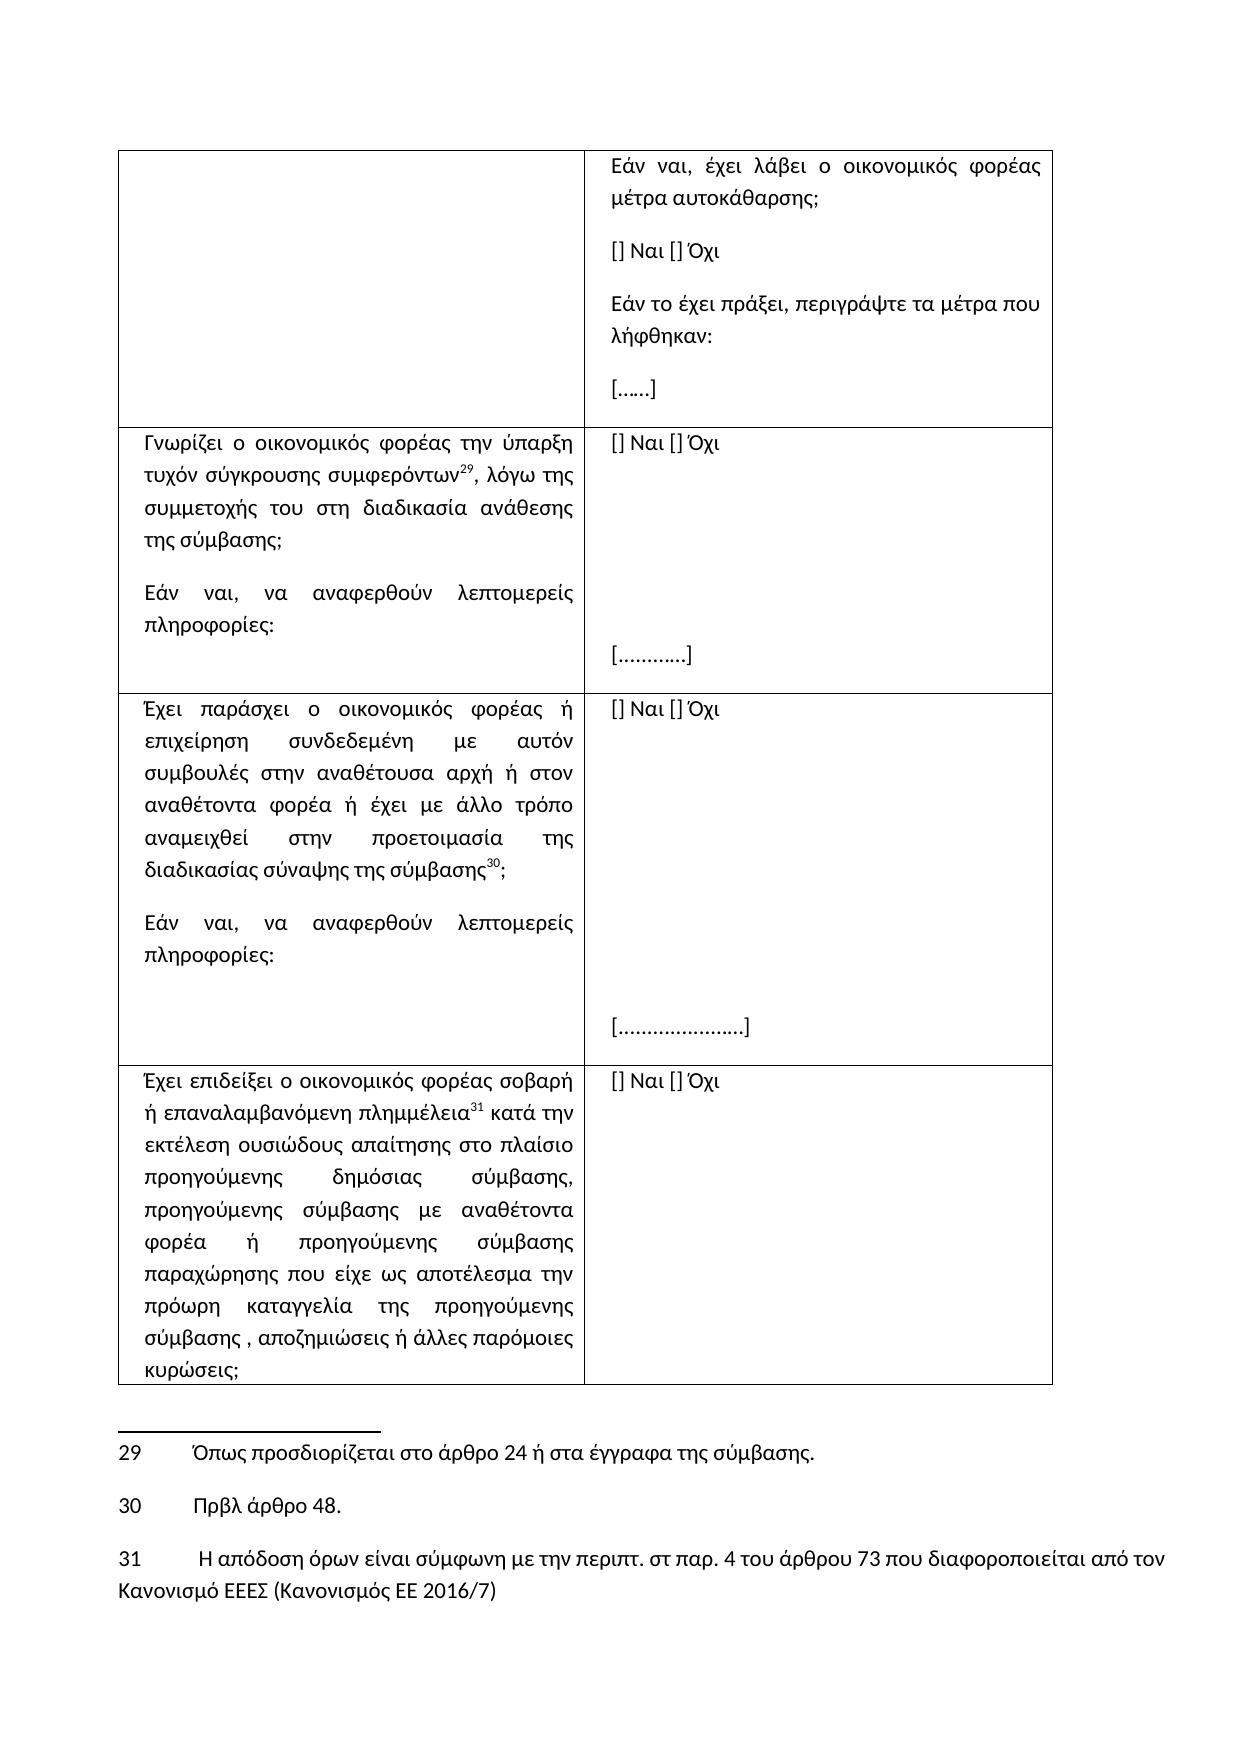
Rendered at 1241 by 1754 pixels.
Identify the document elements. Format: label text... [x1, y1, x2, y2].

table_cell [] Ναι [] Όχι [...................…] [585, 694, 1052, 1065]
table_cell Έχει παράσχει ο οικονομικός φορέας ή επιχείρηση συνδεδεμένη με αυτόν συμβουλές στην αναθέτουσα αρχή ή στον αναθέτοντα φορέα ή έχει με άλλο τρόπο αναμειχθεί στην προετοιμασία της διαδικασίας σύναψης της σύμβασης; Εάν ναι, να αναφερθούν λεπτομερείς πληροφορίες: [119, 694, 584, 1065]
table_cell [119, 151, 584, 427]
table_cell Γνωρίζει ο οικονομικός φορέας την ύπαρξη τυχόν σύγκρουσης συμφερόντων, λόγω της συμμετοχής του στη διαδικασία ανάθεσης της σύμβασης; Εάν ναι, να αναφερθούν λεπτομερείς πληροφορίες: [119, 428, 584, 693]
table_cell [] Ναι [] Όχι [.........…] [585, 428, 1052, 693]
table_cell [119, 1066, 584, 1384]
table_cell Εάν ναι, έχει λάβει ο οικονομικός φορέας μέτρα αυτοκάθαρσης; [] Ναι [] Όχι Εάν το έχει πράξει, περιγράψτε τα μέτρα που λήφθηκαν: [……] [585, 151, 1052, 427]
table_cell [585, 1066, 1052, 1384]
